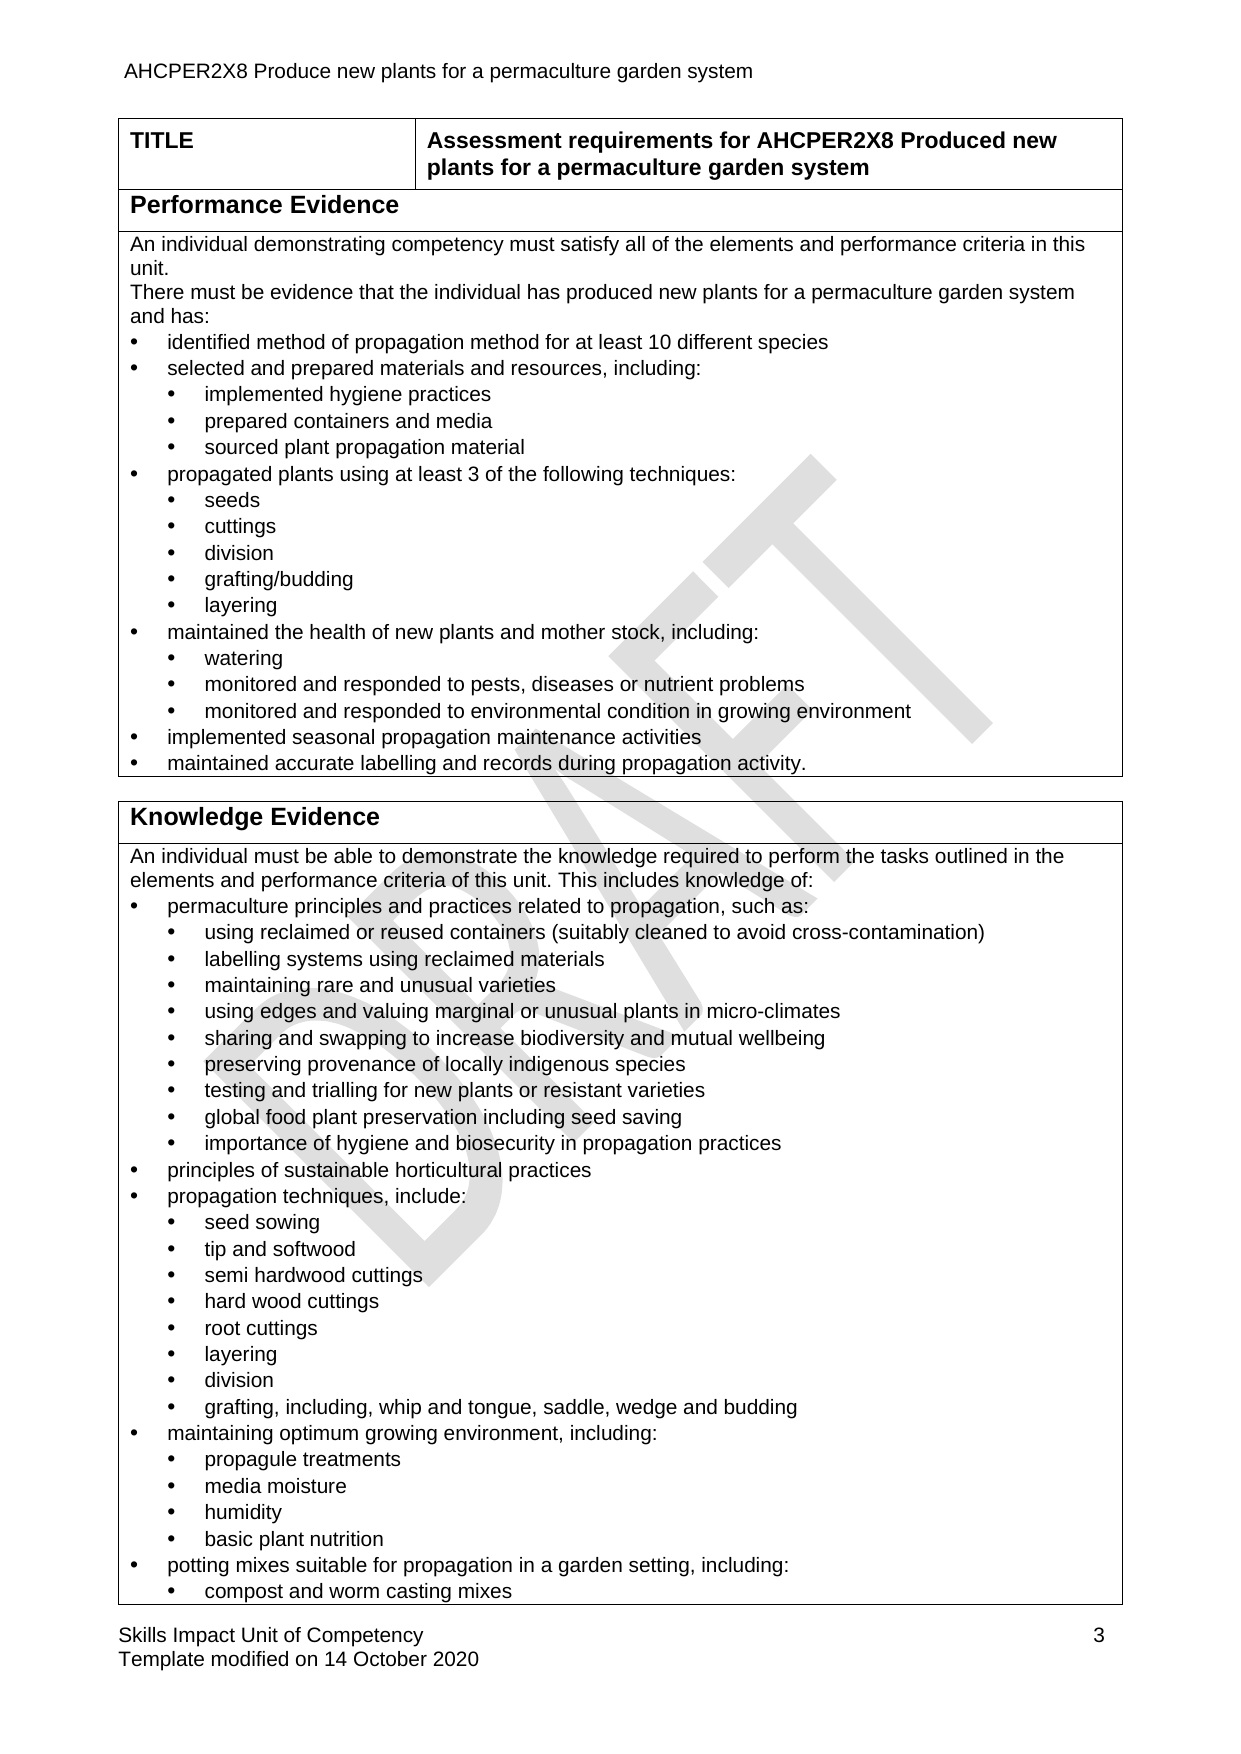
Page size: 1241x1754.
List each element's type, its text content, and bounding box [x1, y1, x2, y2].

table_header Knowledge Evidence [119, 802, 1122, 843]
table_header Assessment requirements for AHCPER2X8 Produced new plants for a permaculture garden system [416, 119, 1122, 188]
table_header TITLE [119, 119, 415, 188]
table_cell An individual demonstrating competency must satisfy all of the elements and performance criteria in this unit. There must be evidence that the individual has produced new plants for a permaculture garden system and has: identified method of propagation method for at least 10 different species selected and prepared materials and resources, including: implemented hygiene practices prepared containers and media sourced plant propagation material propagated plants using at least 3 of the following techniques: seeds cuttings division grafting/budding layering maintained the health of new plants and mother stock, including: watering monitored and responded to pests, diseases or nutrient problems monitored and responded to environmental condition in growing environment implemented seasonal propagation maintenance activities maintained accurate labelling and records during propagation activity. [119, 232, 1122, 776]
table_cell Performance Evidence [119, 190, 1122, 231]
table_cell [119, 844, 1122, 1603]
